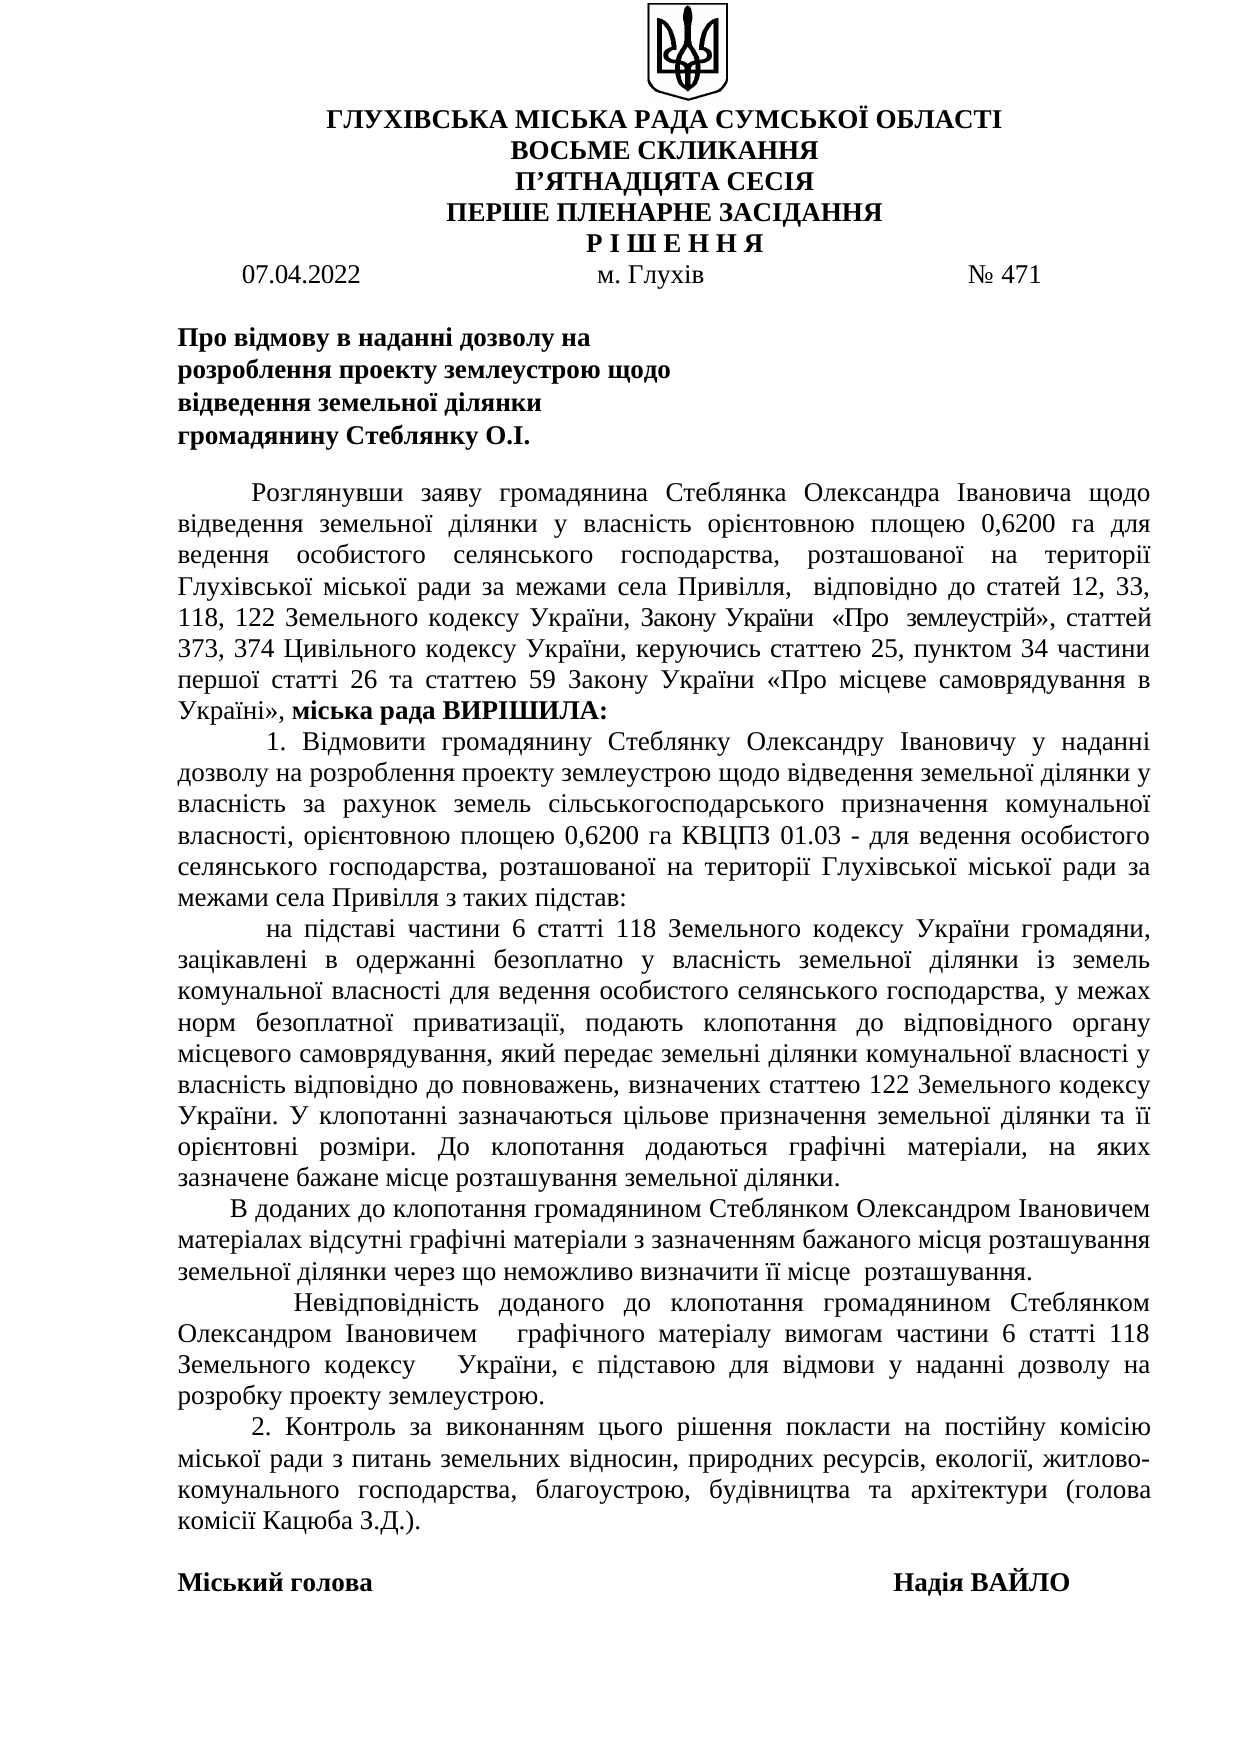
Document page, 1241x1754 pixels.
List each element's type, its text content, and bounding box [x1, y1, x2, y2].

text Міський голова Надія ВАЙЛО [177, 1566, 1152, 1597]
text 1. Відмовити громадянину Стеблянку Олександру Івановичу у наданні дозволу на розроблення проекту землеустрою щодо відведення земельної ділянки у власність за рахунок земель сільськогосподарського призначення комунальної власності, орієнтовною площею 0,6200 га КВЦПЗ 01.03 - для ведення особистого селянського господарства, розташованої на території Глухівської міської ради за межами села Привілля з таких підстав: [177, 725, 1152, 912]
text Невідповідність доданого до клопотання громадянином Стеблянком Олександром Івановичем графічного матеріалу вимогам частини 6 статті 118 Земельного кодексу України, є підставою для відмови у наданні дозволу на розробку проекту землеустрою. [177, 1286, 1152, 1411]
text ГЛУХІВСЬКА МІСЬКА РАДА СУМСЬКОЇ ОБЛАСТІ [177, 15, 1152, 134]
text В доданих до клопотання громадянином Стеблянком Олександром Івановичем матеріалах відсутні графічні матеріали з зазначенням бажаного місця розташування земельної ділянки через що неможливо визначити її місце розташування. [177, 1192, 1152, 1286]
text ПЕРШЕ ПЛЕНАРНЕ ЗАСІДАННЯ [177, 196, 1152, 227]
text 2. Контроль за виконанням цього рішення покласти на постійну комісію міської ради з питань земельних відносин, природних ресурсів, екології, житлово-комунального господарства, благоустрою, будівництва та архітектури (голова комісії Кацюба З.Д.). [177, 1411, 1152, 1535]
text П’ЯТНАДЦЯТА СЕСІЯ [177, 165, 1152, 196]
text на підставі частини 6 статті 118 Земельного кодексу України громадяни, зацікавлені в одержанні безоплатно у власність земельної ділянки із земель комунальної власності для ведення особистого селянського господарства, у межах норм безоплатної приватизації, подають клопотання до відповідного органу місцевого самоврядування, який передає земельні ділянки комунальної власності у власність відповідно до повноважень, визначених статтею 122 Земельного кодексу України. У клопотанні зазначаються цільове призначення земельної ділянки та її орієнтовні розміри. До клопотання додаються графічні матеріали, на яких зазначене бажане місце розташування земельної ділянки. [177, 912, 1152, 1192]
text Р І Ш Е Н Н Я [177, 227, 1152, 259]
text Розглянувши заяву громадянина Стеблянка Олександра Івановича щодо відведення земельної ділянки у власність орієнтовною площею 0,6200 га для ведення особистого селянського господарства, розташованої на території Глухівської міської ради за межами села Привілля, відповідно до статей 12, 33, 118, 122 Земельного кодексу України, Закону України «Про землеустрій», статтей 373, 374 Цивільного кодексу України, керуючись статтею 25, пунктом 34 частини першої статті 26 та статтею 59 Закону України «Про місцеве самоврядування в Україні», міська рада ВИРІШИЛА: [177, 476, 1152, 725]
picture [645, 1, 731, 103]
table_header Про відмову в наданні дозволу на розроблення проекту землеустрою щодо відведення земельної ділянки громадянину Стеблянку О.І. [166, 321, 683, 457]
text ВОСЬМЕ СКЛИКАННЯ [177, 134, 1152, 165]
text 07.04.2022 м. Глухів № 471 [177, 259, 1152, 290]
